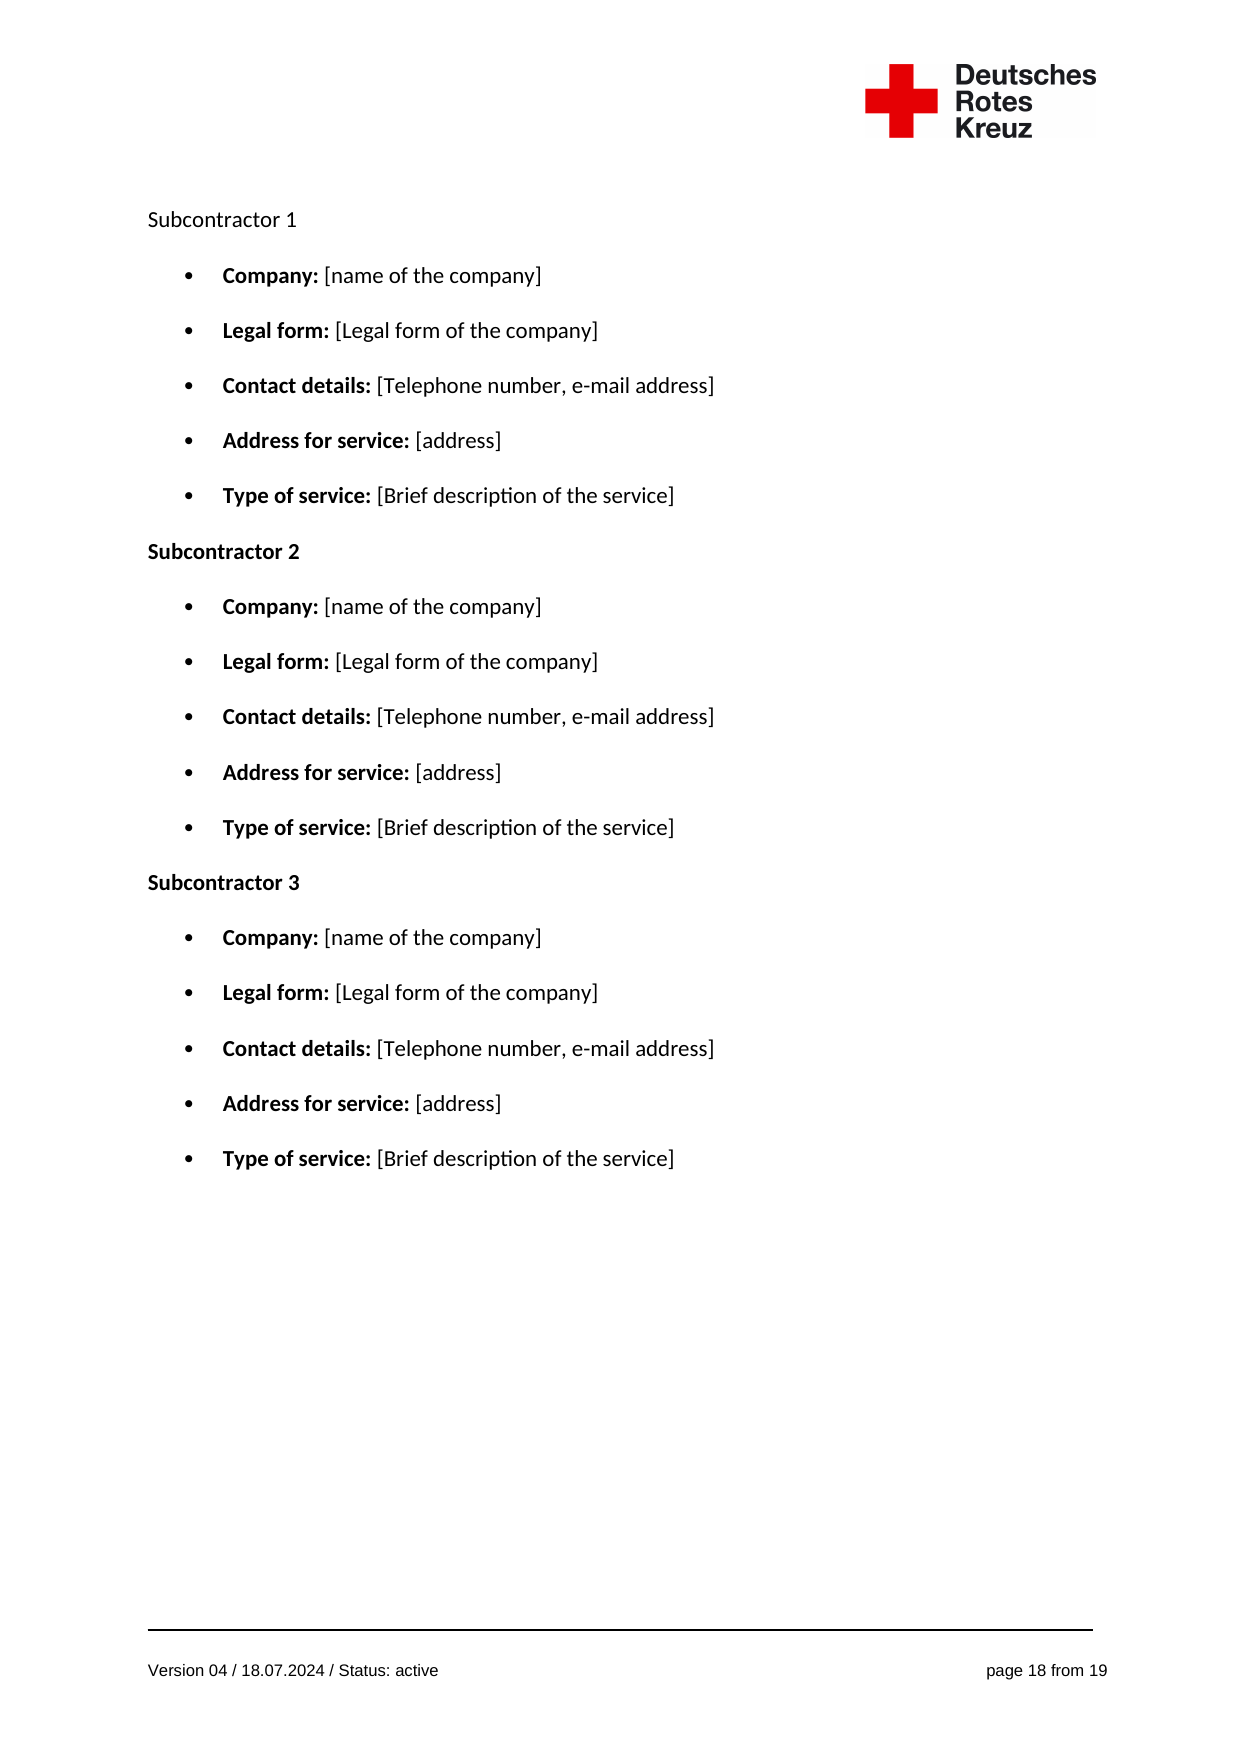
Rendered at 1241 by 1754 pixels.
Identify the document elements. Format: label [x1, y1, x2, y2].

picture [865, 64, 1096, 138]
